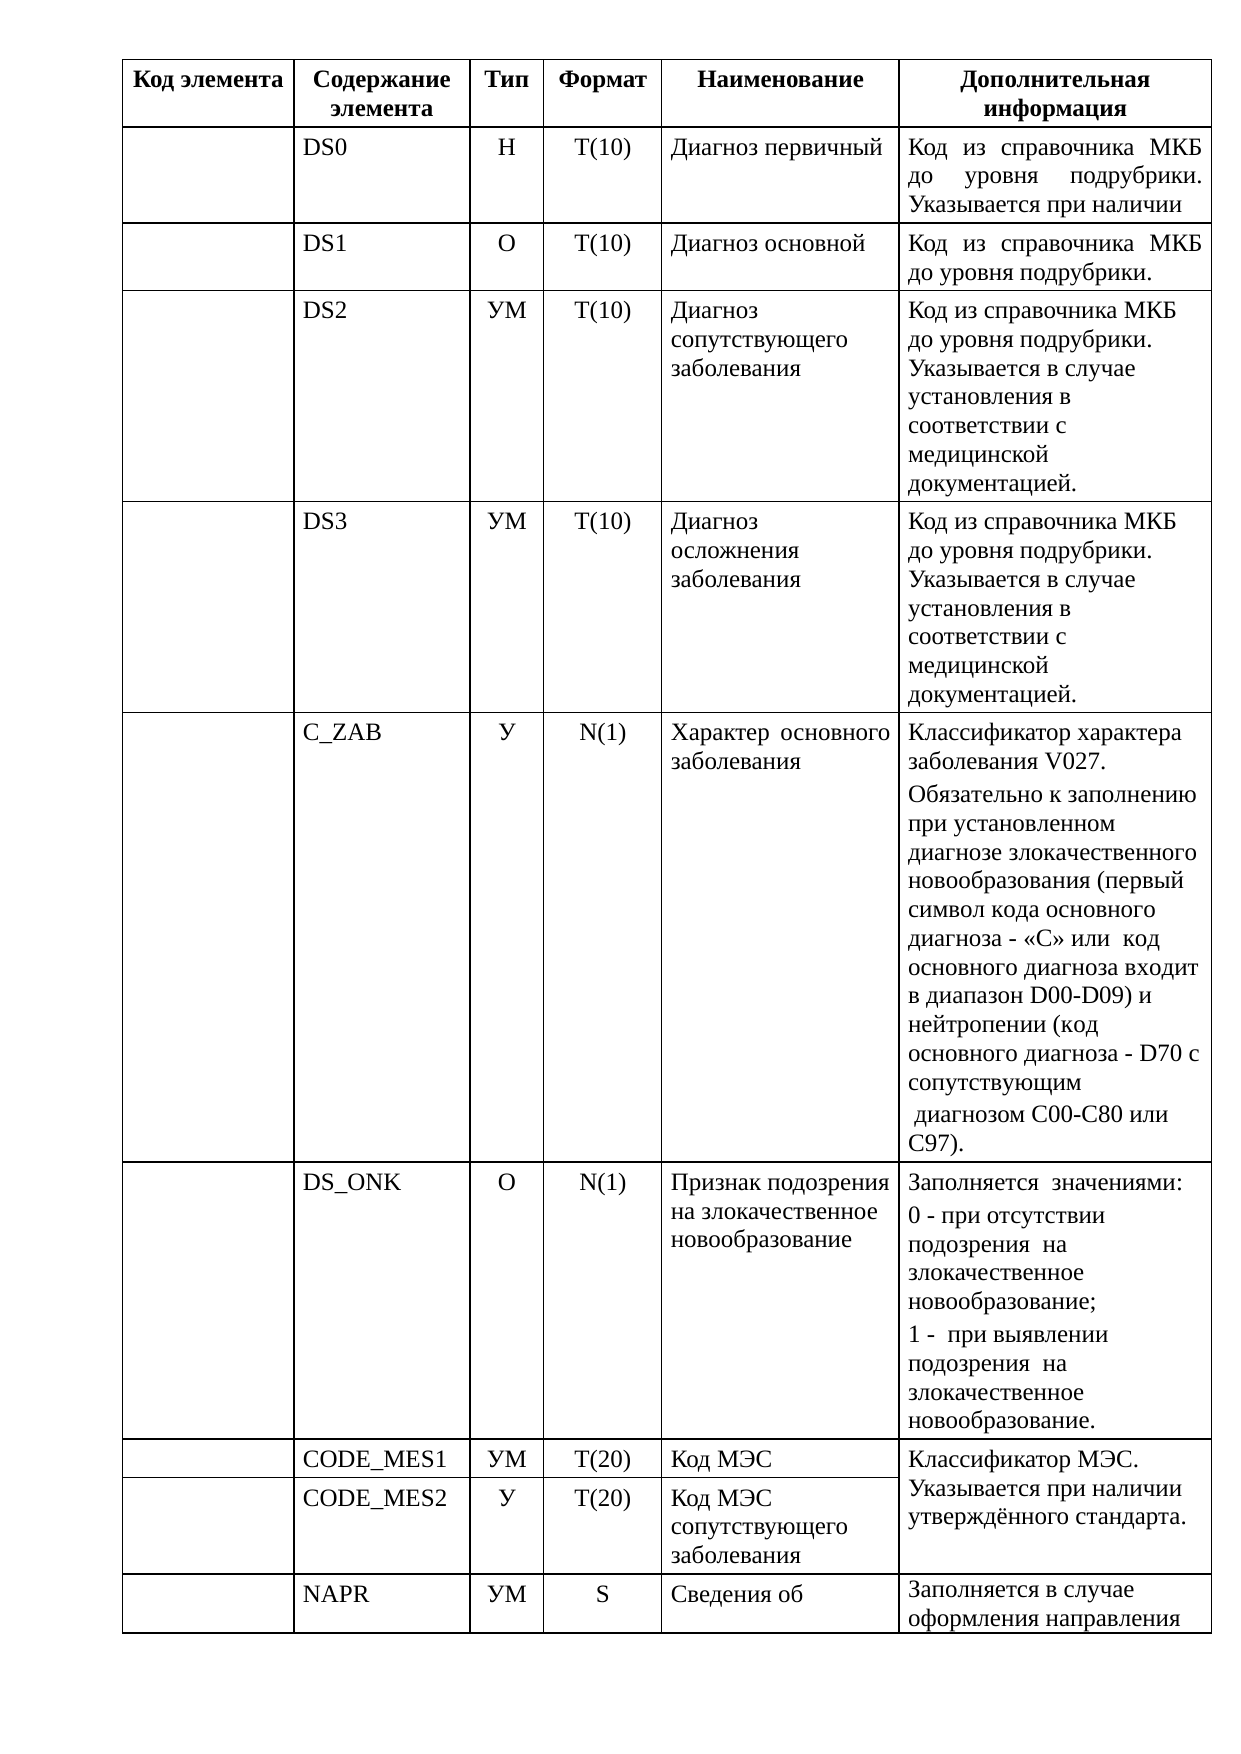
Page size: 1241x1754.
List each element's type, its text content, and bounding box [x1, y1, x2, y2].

table_cell [123, 1440, 293, 1477]
table_cell Н [471, 128, 543, 222]
table_header Содержание элемента [295, 60, 469, 126]
table_cell [123, 224, 293, 289]
table_cell T(10) [544, 128, 661, 222]
table_cell Код из справочника МКБ до уровня подрубрики. Указывается при наличии [900, 128, 1211, 222]
table_cell [123, 128, 293, 222]
table_cell CODE_MES1 [295, 1440, 469, 1477]
table_cell Код из справочника МКБ до уровня подрубрики. [900, 224, 1211, 289]
table_cell DS1 [295, 224, 469, 289]
table_cell Код из справочника МКБ до уровня подрубрики. Указывается в случае установления в соответствии с медицинской документацией. [900, 502, 1211, 712]
table_cell Классификатор характера заболевания V027. Обязательно к заполнению при установленном диагнозе злокачественного новообразования (первый символ кода основного диагноза - «С» или код основного диагноза входит в диапазон D00-D09) и нейтропении (код основного диагноза - D70 с сопутствующим диагнозом C00-C80 или C97). [900, 713, 1211, 1161]
table_cell УM [471, 1575, 543, 1632]
table_cell Код МЭС [662, 1440, 898, 1477]
table_header Дополнительная информация [900, 60, 1211, 126]
table_cell Диагноз сопутствующего заболевания [662, 291, 898, 501]
table_cell DS2 [295, 291, 469, 501]
table_cell Характер основного заболевания [662, 713, 898, 1161]
table_cell N(1) [544, 1163, 661, 1438]
table_cell Классификатор МЭС. Указывается при наличии утверждённого стандарта. [900, 1440, 1211, 1573]
table_cell CODE_MES2 [295, 1478, 469, 1573]
table_header Формат [544, 60, 661, 126]
table_cell T(10) [544, 224, 661, 289]
table_cell [123, 1163, 293, 1438]
table_cell У [471, 713, 543, 1161]
table_cell Код из справочника МКБ до уровня подрубрики. Указывается в случае установления в соответствии с медицинской документацией. [900, 291, 1211, 501]
table_cell N(1) [544, 713, 661, 1161]
table_cell C_ZAB [295, 713, 469, 1161]
table_cell Заполняется значениями: 0 - при отсутствии подозрения на злокачественное новообразование; 1 - при выявлении подозрения на злокачественное новообразование. [900, 1163, 1211, 1438]
table_header Наименование [662, 60, 898, 126]
table_cell DS_ONK [295, 1163, 469, 1438]
table_cell Диагноз основной [662, 224, 898, 289]
table_cell T(10) [544, 502, 661, 712]
table_cell [123, 502, 293, 712]
table_cell [123, 1478, 293, 1573]
table_cell Диагноз осложнения заболевания [662, 502, 898, 712]
table_cell DS3 [295, 502, 469, 712]
table_cell NAPR [295, 1575, 469, 1632]
table_header Тип [471, 60, 543, 126]
table_cell Т(20) [544, 1440, 661, 1477]
table_cell Признак подозрения на злокачественное новообразование [662, 1163, 898, 1438]
table_cell [123, 1575, 293, 1632]
table_cell Код МЭС сопутствующего заболевания [662, 1478, 898, 1573]
table_cell УМ [471, 291, 543, 501]
table_cell УМ [471, 1440, 543, 1477]
table_cell O [471, 224, 543, 289]
table_cell У [471, 1478, 543, 1573]
table_cell T(10) [544, 291, 661, 501]
table_cell [123, 713, 293, 1161]
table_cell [662, 1575, 898, 1632]
table_header Код элемента [123, 60, 293, 126]
table_cell [123, 291, 293, 501]
table_cell S [544, 1575, 661, 1632]
table_cell О [471, 1163, 543, 1438]
table_cell Т(20) [544, 1478, 661, 1573]
table_cell DS0 [295, 128, 469, 222]
table_cell Диагноз первичный [662, 128, 898, 222]
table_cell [900, 1575, 1211, 1632]
table_cell УМ [471, 502, 543, 712]
